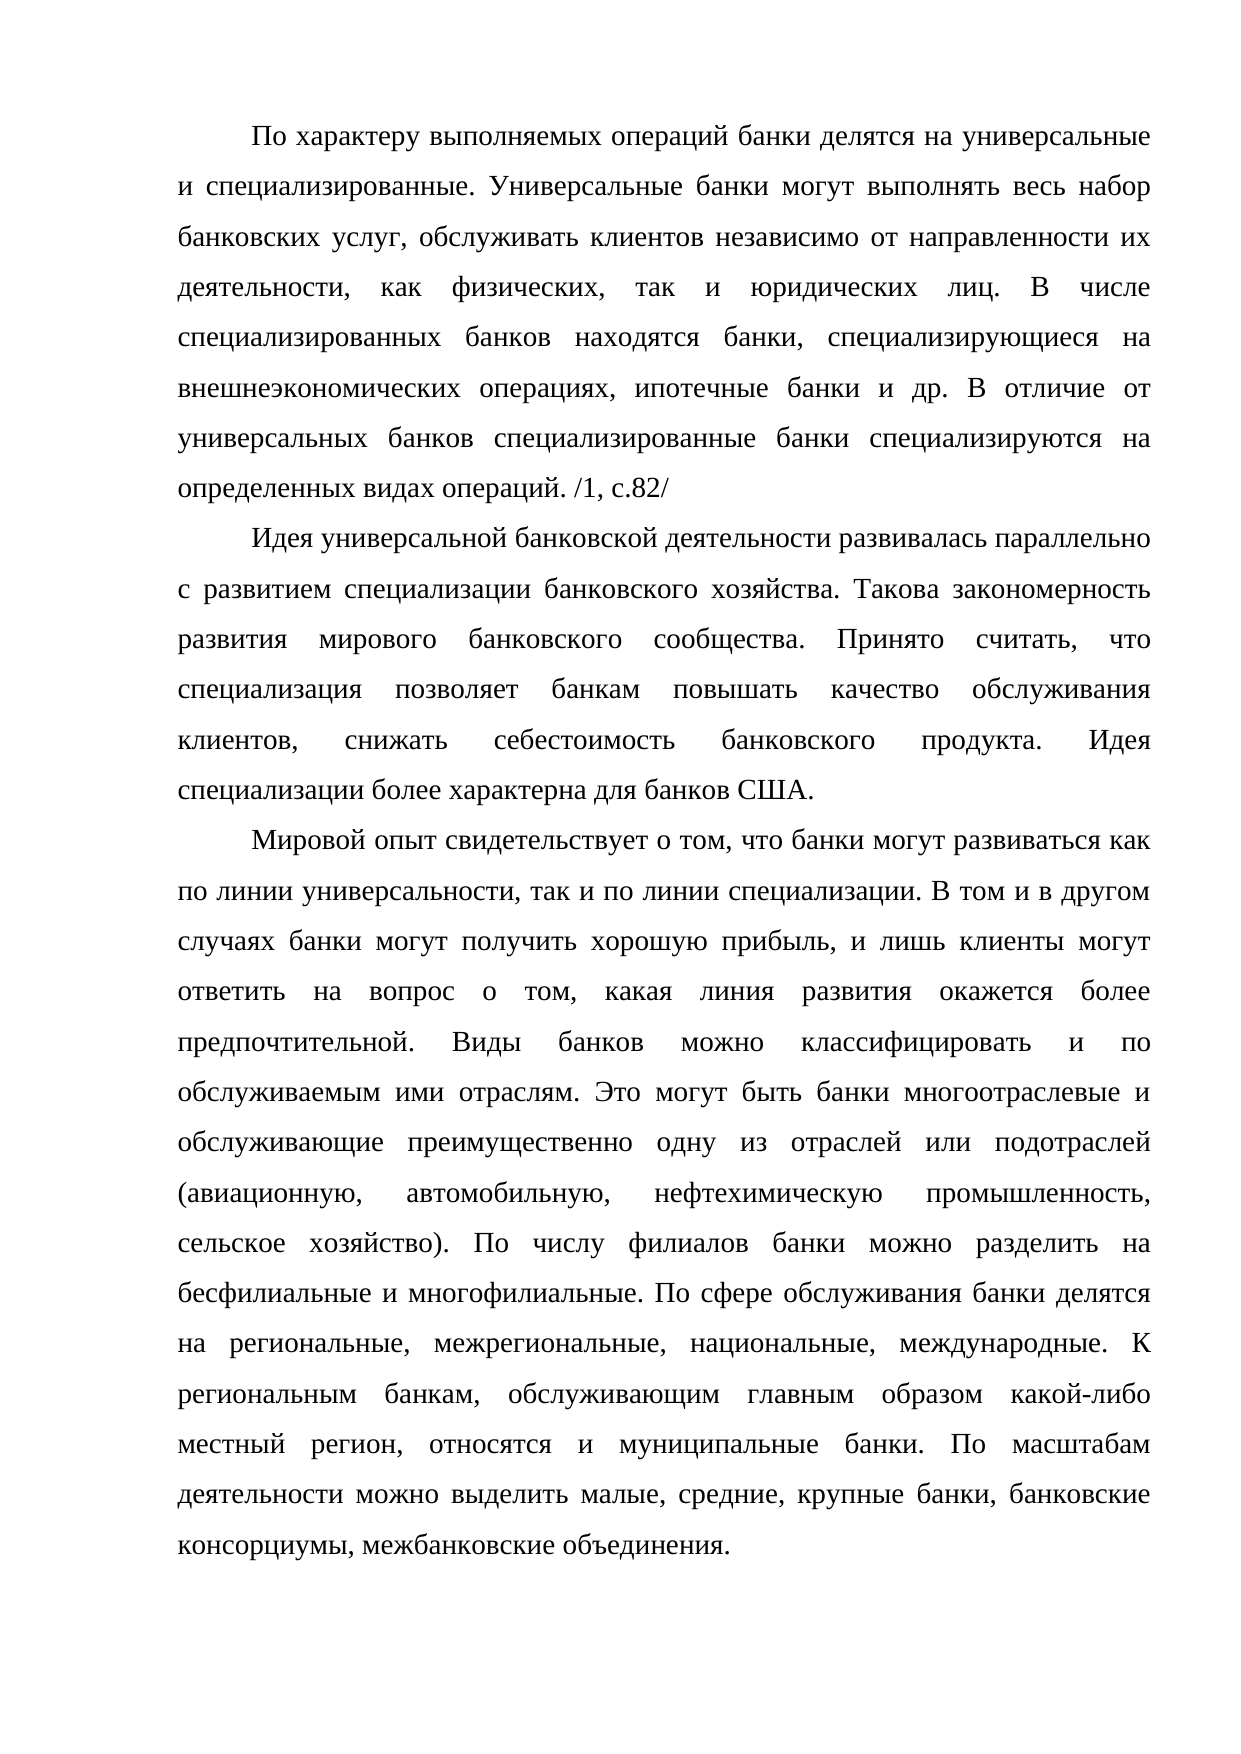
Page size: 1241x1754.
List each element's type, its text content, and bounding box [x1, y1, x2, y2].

text Идея универсальной банковской деятельности развивалась параллельно с развитием специализации банковского хозяйства. Такова закономерность развития мирового банковского сообщества. Принято считать, что специализация позволяет банкам повышать качество обслуживания клиентов, снижать себестоимость банковского продукта. Идея специализации более характерна для банков США. [177, 521, 1152, 806]
text По характеру выполняемых операций банки делятся на универсальные и специализированные. Универсальные банки могут выполнять весь набор банковских услуг, обслуживать клиентов независимо от направленности их деятельности, как физических, так и юридических лиц. В числе специализированных банков находятся банки, специализирующиеся на внешнеэкономических операциях, ипотечные банки и др. В отличие от универсальных банков специализированные банки специализируются на определенных видах операций. /1, с.82/ [177, 118, 1152, 504]
text Мировой опыт свидетельствует о том, что банки могут развиваться как по линии универсальности, так и по линии специализации. В том и в другом случаях банки могут получить хорошую прибыль, и лишь клиенты могут ответить на вопрос о том, какая линия развития окажется более предпочтительной. Виды банков можно классифицировать и по обслуживаемым ими отраслям. Это могут быть банки многоотраслевые и обслуживающие преимущественно одну из отраслей или подотраслей (авиационную, автомобильную, нефтехимическую промышленность, сельское хозяйство). По числу филиалов банки можно разделить на бесфилиальные и многофилиальные. По сфере обслуживания банки делятся на региональные, межрегиональные, национальные, международные. К региональным банкам, обслуживающим главным образом какой-либо местный регион, относятся и муниципальные банки. По масштабам деятельности можно выделить малые, средние, крупные банки, банковские консорциумы, межбанковские объединения. [177, 822, 1152, 1560]
